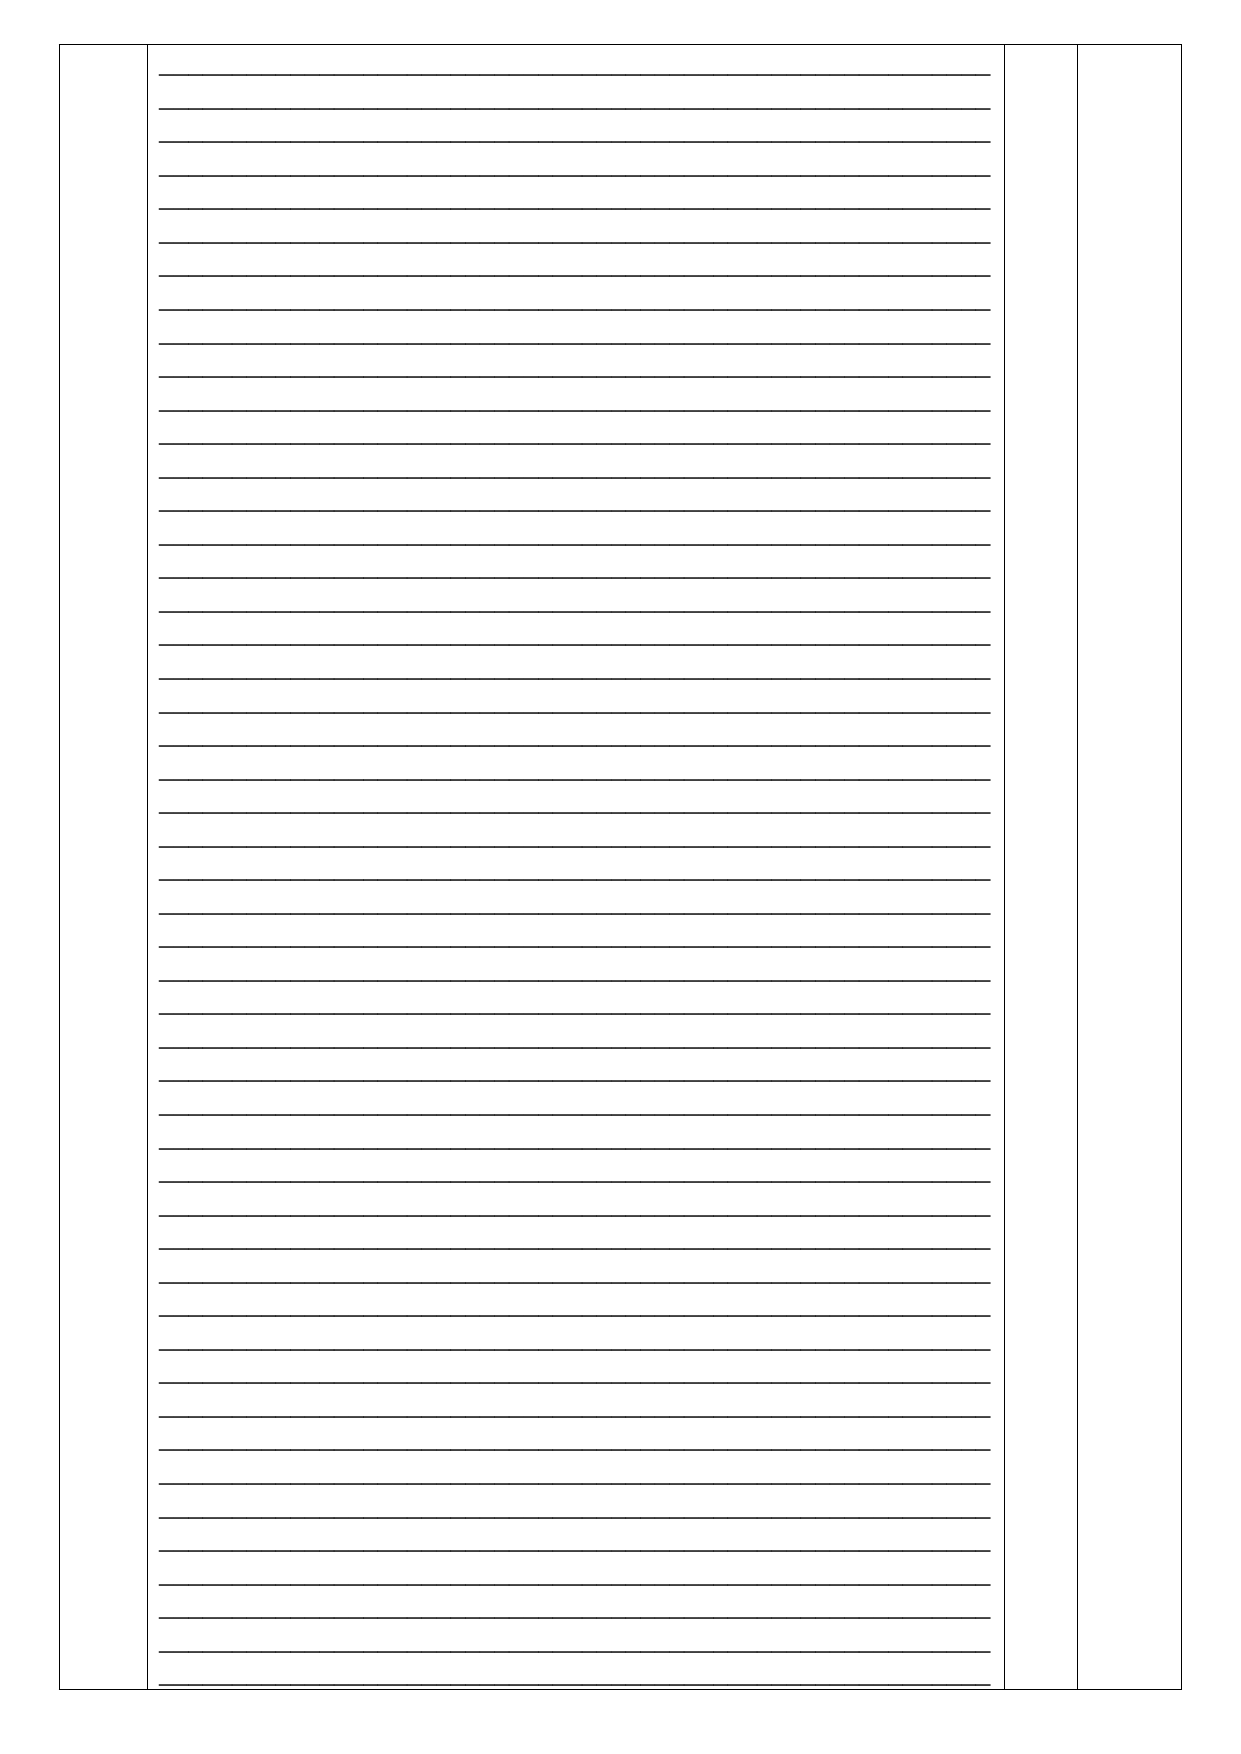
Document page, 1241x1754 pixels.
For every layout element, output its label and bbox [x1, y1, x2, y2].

table_cell [1005, 45, 1077, 1689]
table_cell [1078, 45, 1181, 1689]
table_cell [148, 45, 1004, 1689]
table_cell [60, 45, 147, 1689]
